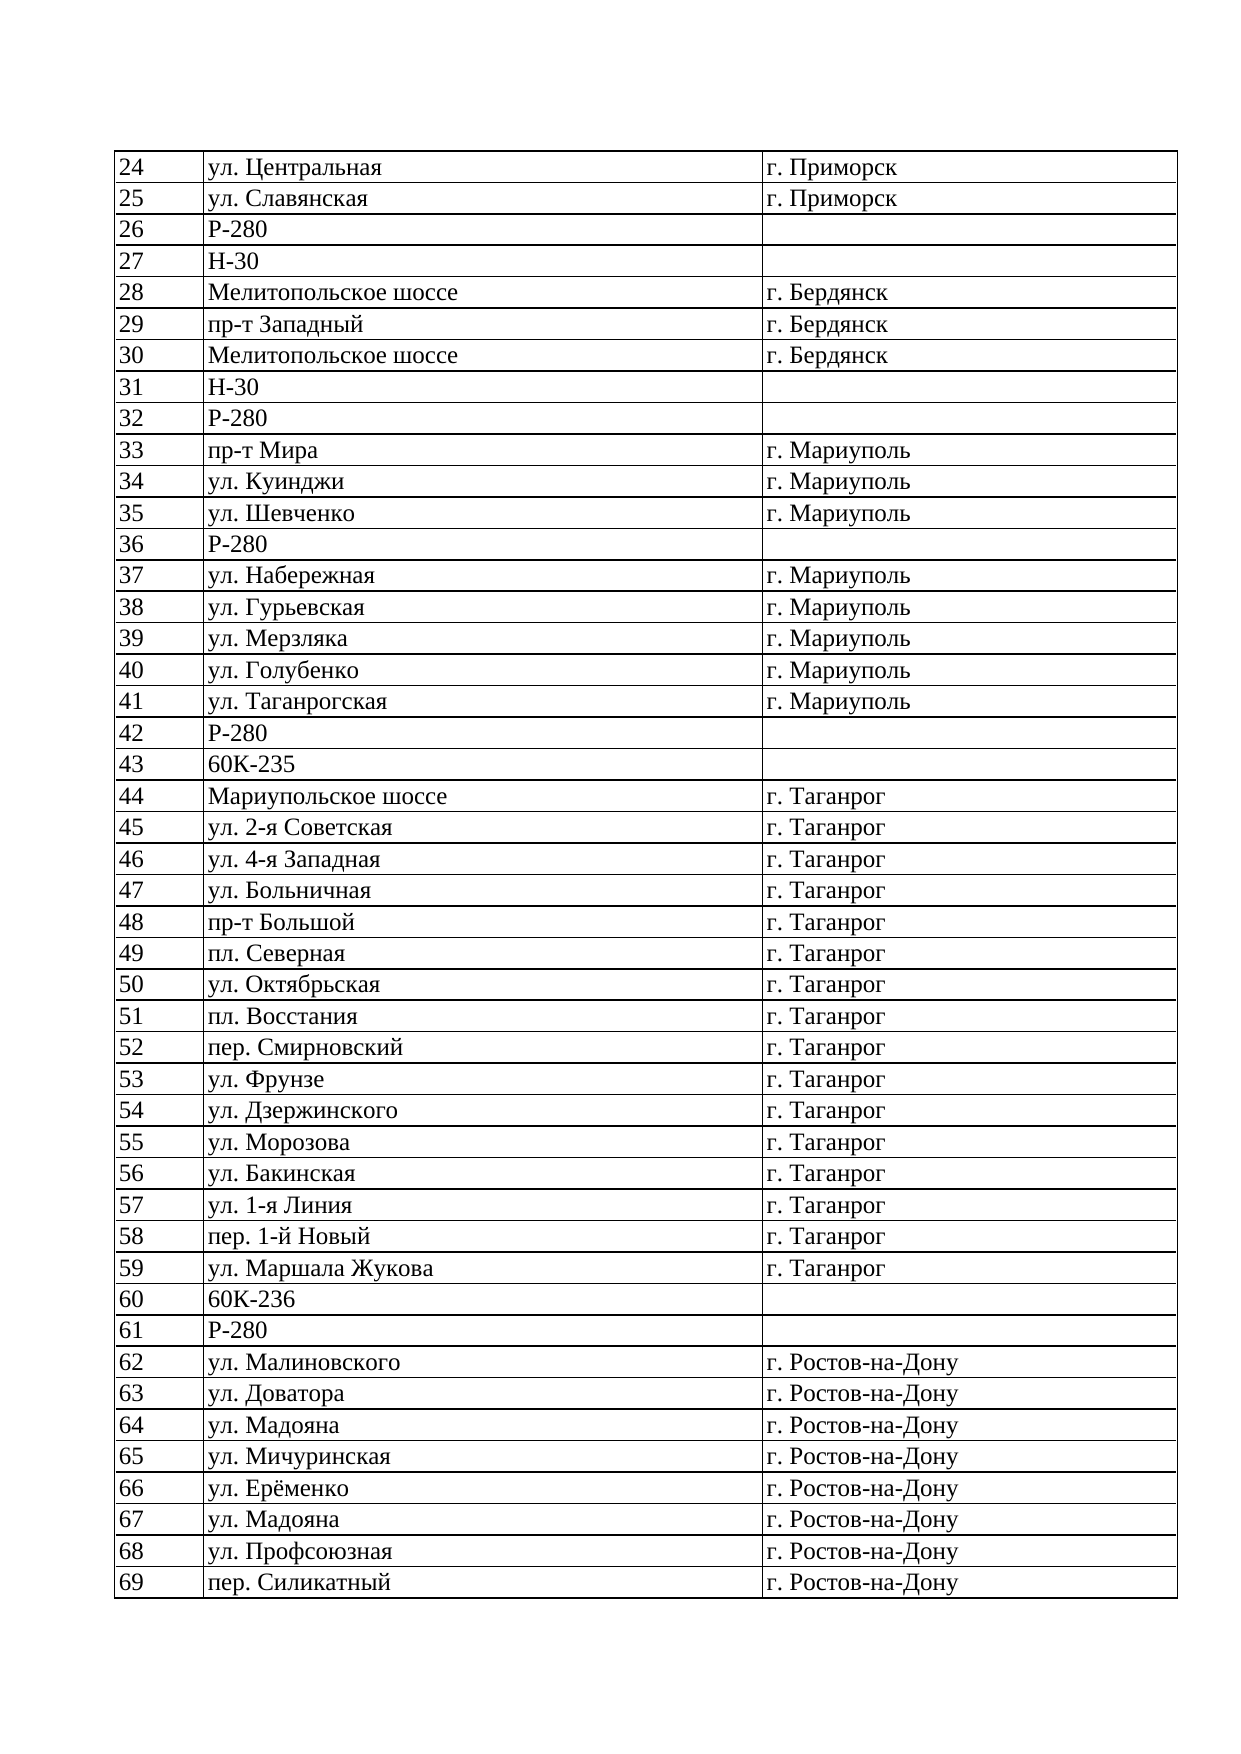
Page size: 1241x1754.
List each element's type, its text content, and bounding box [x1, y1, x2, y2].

table_cell г. Приморск [763, 152, 1177, 181]
table_cell пр-т Мира [204, 435, 762, 464]
table_cell пл. Северная [204, 938, 762, 968]
table_cell 47 [115, 875, 203, 905]
table_cell [763, 402, 1177, 433]
table_cell Н-30 [204, 372, 762, 402]
table_cell ул. Таганрогская [204, 686, 762, 716]
table_cell г. Мариуполь [763, 465, 1177, 496]
table_cell г. Таганрог [763, 1251, 1177, 1282]
table_cell г. Мариуполь [763, 653, 1177, 685]
table_cell 58 [115, 1221, 203, 1251]
table_cell 29 [115, 308, 203, 339]
table_cell г. Бердянск [763, 307, 1177, 339]
table_cell ул. Маршала Жукова [204, 1253, 762, 1282]
table_cell ул. Бакинская [204, 1158, 762, 1188]
table_cell 63 [115, 1378, 203, 1408]
table_cell [763, 370, 1177, 402]
table_cell 48 [115, 906, 203, 936]
table_cell ул. 2-я Советская [204, 812, 762, 842]
table_cell 51 [115, 1000, 203, 1031]
table_cell 52 [115, 1032, 203, 1062]
table_cell 68 [115, 1535, 203, 1566]
table_cell пр-т Западный [204, 309, 762, 339]
table_cell г. Таганрог [763, 1220, 1177, 1251]
table_cell [763, 213, 1177, 244]
table_cell Н-30 [204, 246, 762, 276]
table_cell ул. Доватора [204, 1378, 762, 1408]
table_cell ул. 4-я Западная [204, 844, 762, 873]
table_cell г. Таганрог [763, 1062, 1177, 1094]
table_cell г. Ростов-на-Дону [763, 1408, 1177, 1440]
table_cell пер. 1-й Новый [204, 1221, 762, 1251]
table_cell 69 [115, 1567, 203, 1597]
table_cell г. Таганрог [763, 1157, 1177, 1188]
table_cell ул. Гурьевская [204, 592, 762, 622]
table_cell 46 [115, 843, 203, 873]
table_cell г. Таганрог [763, 1188, 1177, 1219]
table_cell 62 [115, 1346, 203, 1377]
table_cell г. Ростов-на-Дону [763, 1566, 1177, 1597]
table_cell ул. Набережная [204, 561, 762, 590]
table_cell ул. Ерёменко [204, 1473, 762, 1503]
table_cell г. Ростов-на-Дону [763, 1471, 1177, 1503]
table_cell ул. Славянская [204, 183, 762, 213]
table_cell ул. Профсоюзная [204, 1536, 762, 1566]
table_cell 35 [115, 497, 203, 527]
table_cell ул. Куинджи [204, 466, 762, 496]
table_cell г. Мариуполь [763, 685, 1177, 716]
table_cell Мариупольское шоссе [204, 781, 762, 811]
table_cell 30 [115, 340, 203, 370]
table_cell ул. Фрунзе [204, 1064, 762, 1094]
table_cell 33 [115, 434, 203, 464]
table_cell [763, 716, 1177, 748]
table_cell г. Бердянск [763, 276, 1177, 307]
table_cell Р-280 [204, 1316, 762, 1345]
table_cell г. Ростов-на-Дону [763, 1377, 1177, 1408]
table_cell [763, 528, 1177, 559]
table_cell пл. Восстания [204, 1001, 762, 1031]
table_cell [763, 748, 1177, 779]
table_cell Р-280 [204, 718, 762, 748]
table_cell Р-280 [204, 403, 762, 433]
table_cell г. Ростов-на-Дону [763, 1534, 1177, 1566]
table_cell ул. Шевченко [204, 498, 762, 527]
table_cell 61 [115, 1315, 203, 1345]
table_cell г. Мариуполь [763, 433, 1177, 464]
table_cell 37 [115, 560, 203, 590]
table_cell ул. Малиновского [204, 1347, 762, 1377]
table_cell Р-280 [204, 529, 762, 559]
table_cell 59 [115, 1252, 203, 1282]
table_cell 66 [115, 1472, 203, 1503]
table_cell Мелитопольское шоссе [204, 340, 762, 370]
table_cell г. Ростов-на-Дону [763, 1503, 1177, 1534]
table_cell пер. Смирновский [204, 1032, 762, 1062]
table_cell пр-т Большой [204, 907, 762, 936]
table_cell пер. Силикатный [204, 1567, 762, 1597]
table_cell 24 [115, 152, 203, 181]
table_cell г. Таганрог [763, 842, 1177, 873]
table_cell [763, 1314, 1177, 1345]
table_cell 43 [115, 749, 203, 779]
table_cell 27 [115, 245, 203, 276]
table_cell 25 [115, 183, 203, 213]
table_cell ул. Октябрьская [204, 970, 762, 999]
table_cell 38 [115, 591, 203, 622]
table_cell Мелитопольское шоссе [204, 277, 762, 307]
table_cell г. Мариуполь [763, 590, 1177, 622]
table_cell 26 [115, 214, 203, 244]
table_cell ул. Мадояна [204, 1410, 762, 1440]
table_cell 41 [115, 686, 203, 716]
table_cell 64 [115, 1409, 203, 1440]
table_cell 32 [115, 403, 203, 433]
table_cell 44 [115, 780, 203, 811]
table_cell ул. Мерзляка [204, 623, 762, 653]
table_cell ул. Больничная [204, 875, 762, 905]
table_cell 57 [115, 1189, 203, 1219]
table_cell 65 [115, 1441, 203, 1471]
table_cell 56 [115, 1158, 203, 1188]
table_cell 67 [115, 1504, 203, 1534]
table_cell г. Таганрог [763, 968, 1177, 999]
table_cell г. Мариуполь [763, 622, 1177, 653]
table_cell Р-280 [204, 215, 762, 244]
table_cell 60К-236 [204, 1284, 762, 1314]
table_cell 36 [115, 529, 203, 559]
table_cell ул. Голубенко [204, 655, 762, 685]
table_cell 45 [115, 812, 203, 842]
table_cell г. Таганрог [763, 936, 1177, 968]
table_cell ул. 1-я Линия [204, 1190, 762, 1219]
table_cell 31 [115, 371, 203, 402]
table_cell 54 [115, 1095, 203, 1125]
table_cell ул. Дзержинского [204, 1095, 762, 1125]
table_cell 34 [115, 466, 203, 496]
table_cell г. Таганрог [763, 1031, 1177, 1062]
table_cell 55 [115, 1126, 203, 1157]
table_cell г. Ростов-на-Дону [763, 1345, 1177, 1377]
table_cell г. Таганрог [763, 779, 1177, 811]
table_cell г. Таганрог [763, 905, 1177, 936]
table_cell 50 [115, 969, 203, 999]
table_cell г. Таганрог [763, 1094, 1177, 1125]
table_cell г. Таганрог [763, 811, 1177, 842]
table_cell г. Приморск [763, 181, 1177, 213]
table_cell 28 [115, 277, 203, 307]
table_cell 53 [115, 1063, 203, 1094]
table_cell 49 [115, 938, 203, 968]
table_cell 39 [115, 623, 203, 653]
table_cell г. Бердянск [763, 339, 1177, 370]
table_cell 60К-235 [204, 749, 762, 779]
table_cell г. Таганрог [763, 874, 1177, 905]
table_cell 42 [115, 717, 203, 748]
table_cell ул. Мадояна [204, 1504, 762, 1534]
table_cell ул. Центральная [204, 152, 762, 181]
table_cell г. Мариуполь [763, 559, 1177, 590]
table_cell г. Мариуполь [763, 496, 1177, 527]
table_cell [763, 244, 1177, 276]
table_cell ул. Мичуринская [204, 1441, 762, 1471]
table_cell 60 [115, 1284, 203, 1314]
table_cell г. Таганрог [763, 999, 1177, 1031]
table_cell г. Таганрог [763, 1125, 1177, 1157]
table_cell ул. Морозова [204, 1127, 762, 1157]
table_cell [763, 1283, 1177, 1314]
table_cell 40 [115, 654, 203, 685]
table_cell г. Ростов-на-Дону [763, 1440, 1177, 1471]
